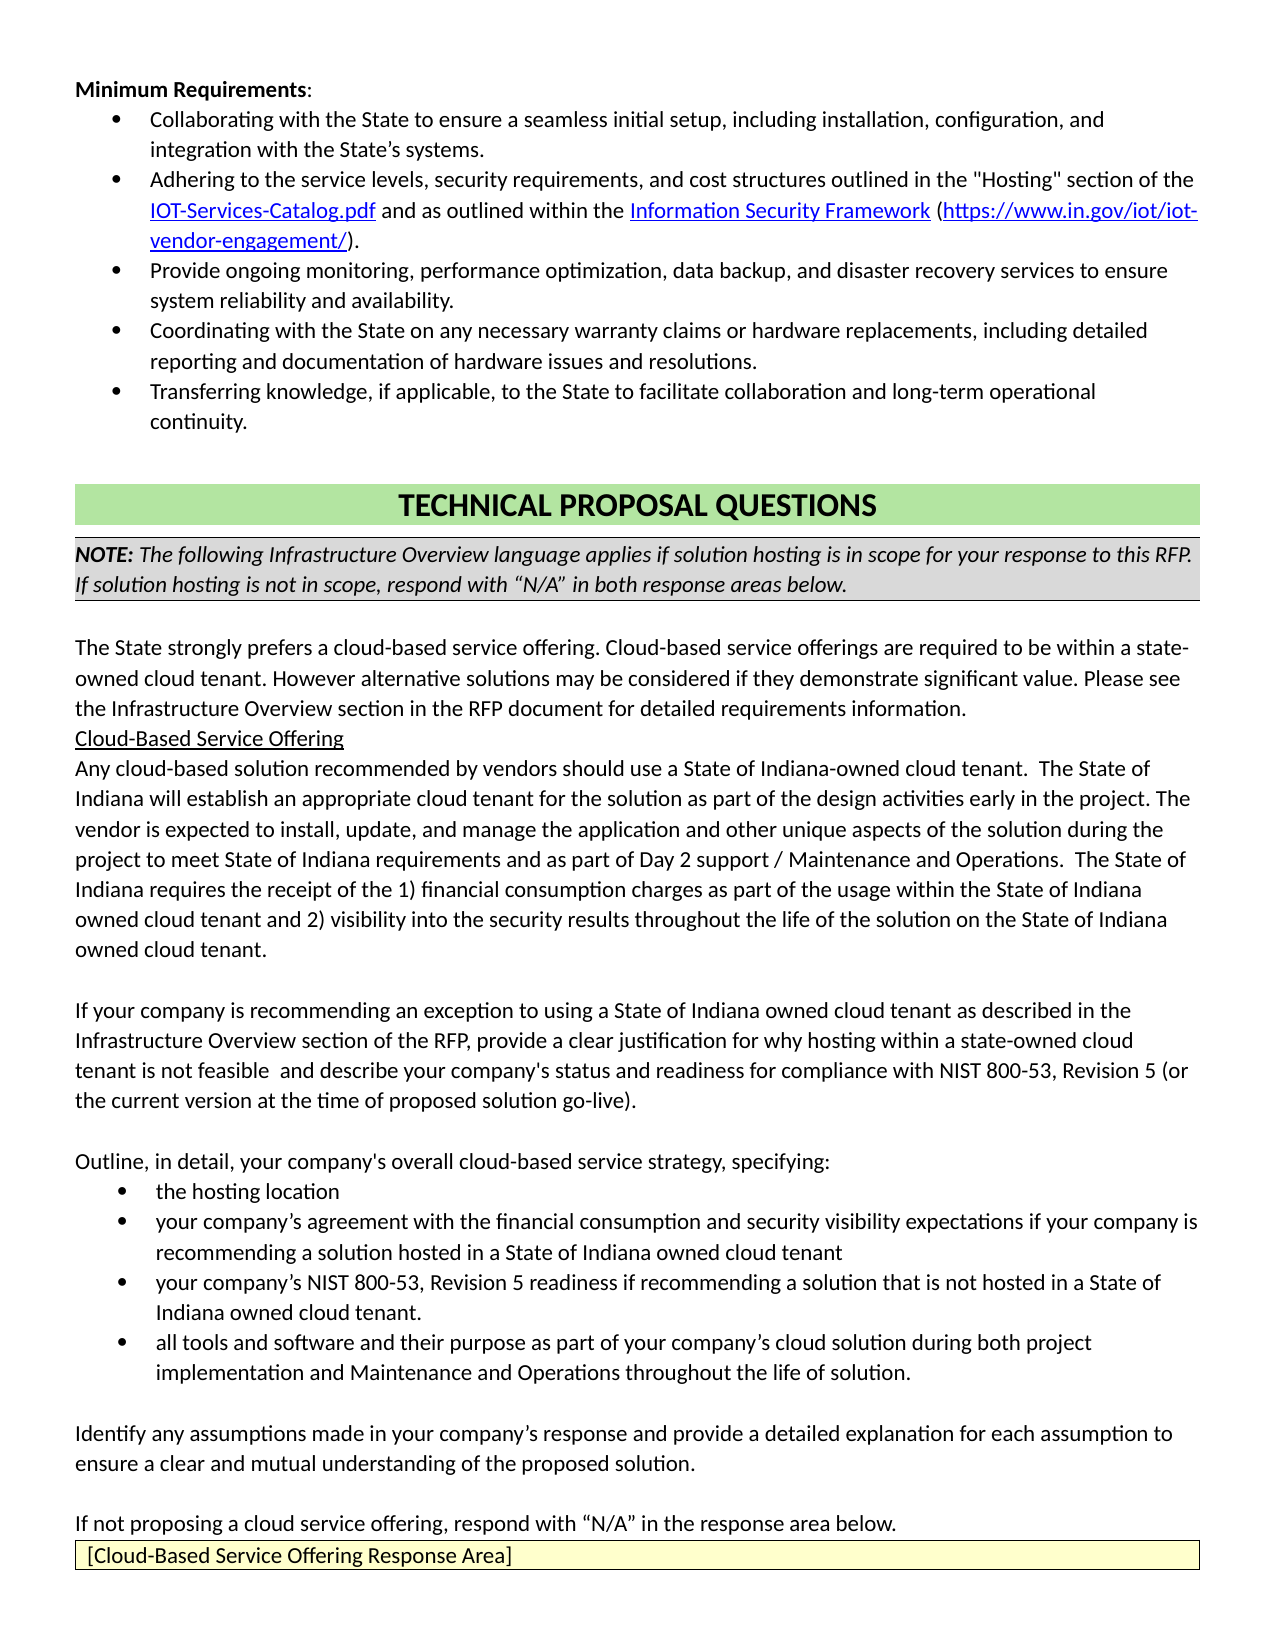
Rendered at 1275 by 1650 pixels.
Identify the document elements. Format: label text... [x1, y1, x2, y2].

text Cloud-Based Service Offering [75, 724, 1200, 752]
list your company’s agreement with the financial consumption and security visibility expectations if your company is recommending a solution hosted in a State of Indiana owned cloud tenant [118, 1207, 1200, 1266]
text Any cloud-based solution recommended by vendors should use a State of Indiana-owned cloud tenant. The State of Indiana will establish an appropriate cloud tenant for the solution as part of the design activities early in the project. The vendor is expected to install, update, and manage the application and other unique aspects of the solution during the project to meet State of Indiana requirements and as part of Day 2 support / Maintenance and Operations. The State of Indiana requires the receipt of the 1) financial consumption charges as part of the usage within the State of Indiana owned cloud tenant and 2) visibility into the security results throughout the life of the solution on the State of Indiana owned cloud tenant. [75, 754, 1200, 964]
list Transferring knowledge, if applicable, to the State to facilitate collaboration and long-term operational continuity. [112, 377, 1200, 435]
text If your company is recommending an exception to using a State of Indiana owned cloud tenant as described in the Infrastructure Overview section of the RFP, provide a clear justification for why hosting within a state-owned cloud tenant is not feasible and describe your company's status and readiness for compliance with NIST 800-53, Revision 5 (or the current version at the time of proposed solution go-live). [75, 996, 1200, 1115]
text NOTE: The following Infrastructure Overview language applies if solution hosting is in scope for your response to this RFP. If solution hosting is not in scope, respond with “N/A” in both response areas below. [75, 538, 1200, 600]
list Provide ongoing monitoring, performance optimization, data backup, and disaster recovery services to ensure system reliability and availability. [112, 256, 1200, 314]
text If not proposing a cloud service offering, respond with “N/A” in the response area below. [75, 1509, 1200, 1538]
list Adhering to the service levels, security requirements, and cost structures outlined in the "Hosting" section of the IOT-Services-Catalog.pdf and as outlined within the Information Security Framework (https://www.in.gov/iot/iot-vendor-engagement/). [112, 166, 1200, 254]
list Collaborating with the State to ensure a seamless initial setup, including installation, configuration, and integration with the State’s systems. [112, 105, 1200, 163]
text Outline, in detail, your company's overall cloud-based service strategy, specifying: [75, 1147, 1200, 1175]
subtitle TECHNICAL PROPOSAL QUESTIONS [75, 484, 1200, 525]
text The State strongly prefers a cloud-based service offering. Cloud-based service offerings are required to be within a state-owned cloud tenant. However alternative solutions may be considered if they demonstrate significant value. Please see the Infrastructure Overview section in the RFP document for detailed requirements information. [75, 633, 1200, 722]
table_header [Cloud-Based Service Offering Response Area] [76, 1541, 1199, 1569]
list all tools and software and their purpose as part of your company’s cloud solution during both project implementation and Maintenance and Operations throughout the life of solution. [118, 1328, 1200, 1387]
list your company’s NIST 800-53, Revision 5 readiness if recommending a solution that is not hosted in a State of Indiana owned cloud tenant. [118, 1268, 1200, 1326]
text Minimum Requirements: [75, 75, 1200, 103]
list the hosting location [118, 1177, 1200, 1205]
list Coordinating with the State on any necessary warranty claims or hardware replacements, including detailed reporting and documentation of hardware issues and resolutions. [112, 317, 1200, 375]
